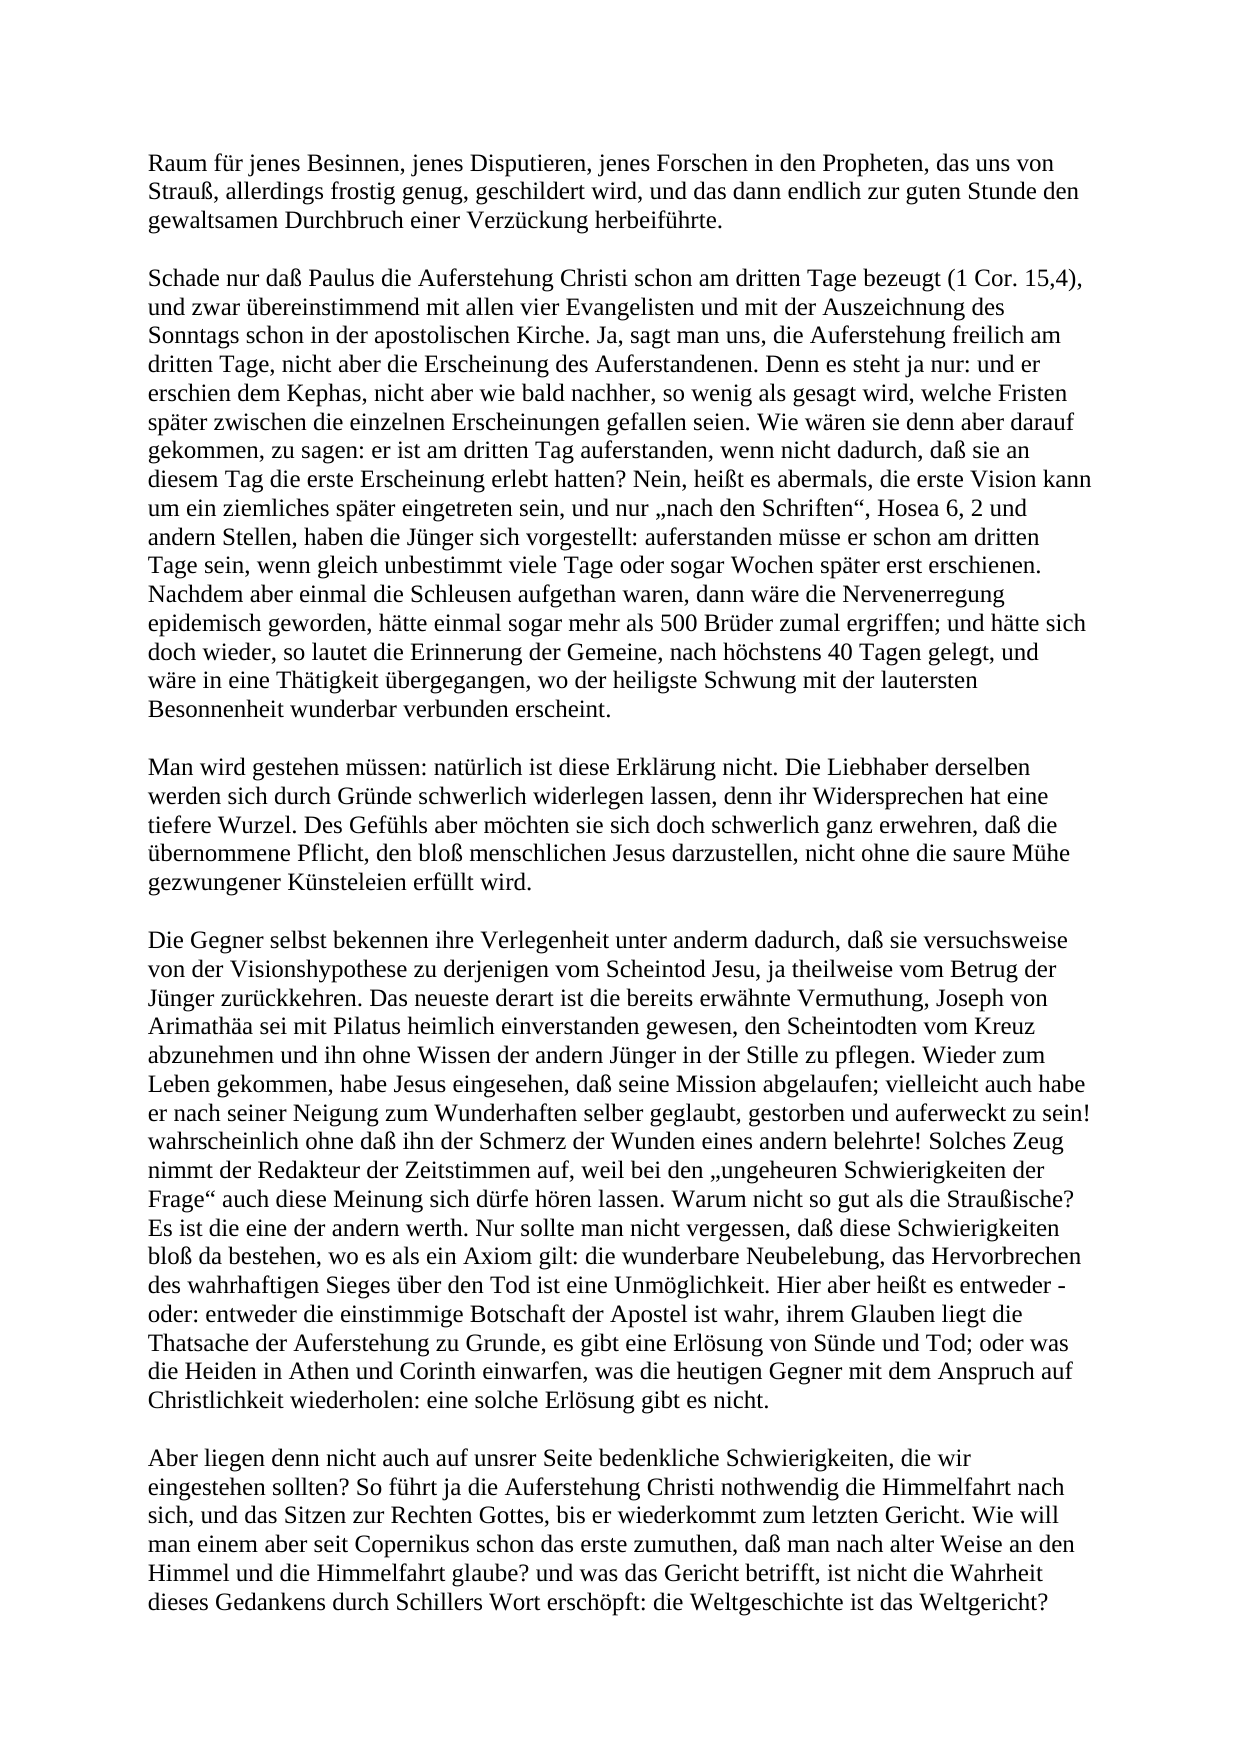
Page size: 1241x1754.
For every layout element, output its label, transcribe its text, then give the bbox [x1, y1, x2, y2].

text Man wird gestehen müssen: natürlich ist diese Erklärung nicht. Die Liebhaber derselben werden sich durch Gründe schwerlich widerlegen lassen, denn ihr Widersprechen hat eine tiefere Wurzel. Des Gefühls aber möchten sie sich doch schwerlich ganz erwehren, daß die übernommene Pflicht, den bloß menschlichen Jesus darzustellen, nicht ohne die saure Mühe gezwungener Künsteleien erfüllt wird. [148, 752, 1093, 896]
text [148, 148, 1093, 234]
text Die Gegner selbst bekennen ihre Verlegenheit unter anderm dadurch, daß sie versuchsweise von der Visionshypothese zu derjenigen vom Scheintod Jesu, ja theilweise vom Betrug der Jünger zurückkehren. Das neueste derart ist die bereits erwähnte Vermuthung, Joseph von Arimathäa sei mit Pilatus heimlich einverstanden gewesen, den Scheintodten vom Kreuz abzunehmen und ihn ohne Wissen der andern Jünger in der Stille zu pflegen. Wieder zum Leben gekommen, habe Jesus eingesehen, daß seine Mission abgelaufen; vielleicht auch habe er nach seiner Neigung zum Wunderhaften selber geglaubt, gestorben und auferweckt zu sein! wahrscheinlich ohne daß ihn der Schmerz der Wunden eines andern belehrte! Solches Zeug nimmt der Redakteur der Zeitstimmen auf, weil bei den „ungeheuren Schwierigkeiten der Frage“ auch diese Meinung sich dürfe hören lassen. Warum nicht so gut als die Straußische? Es ist die eine der andern werth. Nur sollte man nicht vergessen, daß diese Schwierigkeiten bloß da bestehen, wo es als ein Axiom gilt: die wunderbare Neubelebung, das Hervorbrechen des wahrhaftigen Sieges über den Tod ist eine Unmöglichkeit. Hier aber heißt es entweder - oder: entweder die einstimmige Botschaft der Apostel ist wahr, ihrem Glauben liegt die Thatsache der Auferstehung zu Grunde, es gibt eine Erlösung von Sünde und Tod; oder was die Heiden in Athen und Corinth einwarfen, was die heutigen Gegner mit dem Anspruch auf Christlichkeit wiederholen: eine solche Erlösung gibt es nicht. [148, 925, 1093, 1414]
text Schade nur daß Paulus die Auferstehung Christi schon am dritten Tage bezeugt (1 Cor. 15,4), und zwar übereinstimmend mit allen vier Evangelisten und mit der Auszeichnung des Sonntags schon in der apostolischen Kirche. Ja, sagt man uns, die Auferstehung freilich am dritten Tage, nicht aber die Erscheinung des Auferstandenen. Denn es steht ja nur: und er erschien dem Kephas, nicht aber wie bald nachher, so wenig als gesagt wird, welche Fristen später zwischen die einzelnen Erscheinungen gefallen seien. Wie wären sie denn aber darauf gekommen, zu sagen: er ist am dritten Tag auferstanden, wenn nicht dadurch, daß sie an diesem Tag die erste Erscheinung erlebt hatten? Nein, heißt es abermals, die erste Vision kann um ein ziemliches später eingetreten sein, und nur „nach den Schriften“, Hosea 6, 2 und andern Stellen, haben die Jünger sich vorgestellt: auferstanden müsse er schon am dritten Tage sein, wenn gleich unbestimmt viele Tage oder sogar Wochen später erst erschienen. Nachdem aber einmal die Schleusen aufgethan waren, dann wäre die Nervenerregung epidemisch geworden, hätte einmal sogar mehr als 500 Brüder zumal ergriffen; und hätte sich doch wieder, so lautet die Erinnerung der Gemeine, nach höchstens 40 Tagen gelegt, und wäre in eine Thätigkeit übergegangen, wo der heiligste Schwung mit der lautersten Besonnenheit wunderbar verbunden erscheint. [148, 263, 1093, 723]
text Aber liegen denn nicht auch auf unsrer Seite bedenkliche Schwierigkeiten, die wir eingestehen sollten? So führt ja die Auferstehung Christi nothwendig die Himmelfahrt nach sich, und das Sitzen zur Rechten Gottes, bis er wiederkommt zum letzten Gericht. Wie will man einem aber seit Copernikus schon das erste zumuthen, daß man nach alter Weise an den Himmel und die Himmelfahrt glaube? und was das Gericht betrifft, ist nicht die Wahrheit dieses Gedankens durch Schillers Wort erschöpft: die Weltgeschichte ist das Weltgericht? [148, 1443, 1093, 1616]
